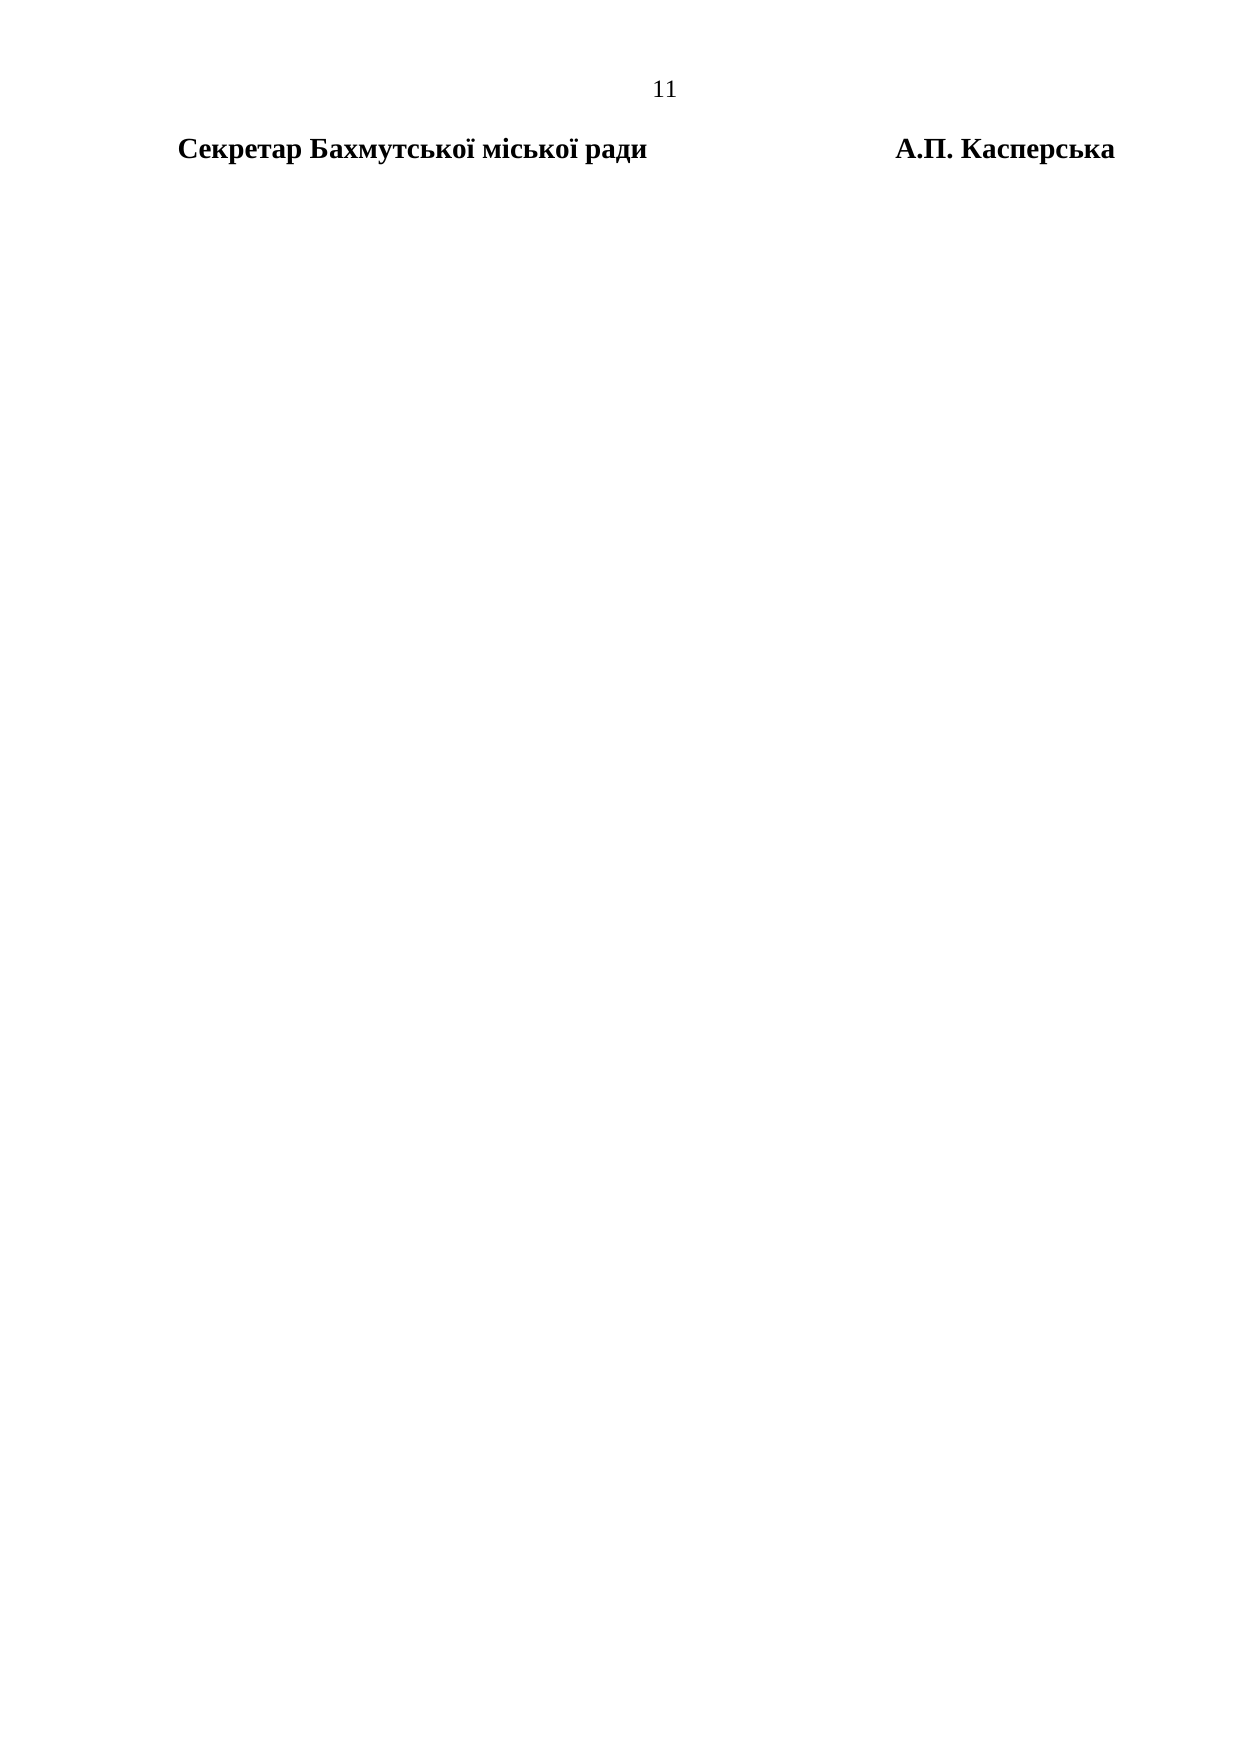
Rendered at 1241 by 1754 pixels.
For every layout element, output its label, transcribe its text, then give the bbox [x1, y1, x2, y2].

text Секретар Бахмутської міської ради А.П. Касперська [177, 131, 1152, 165]
